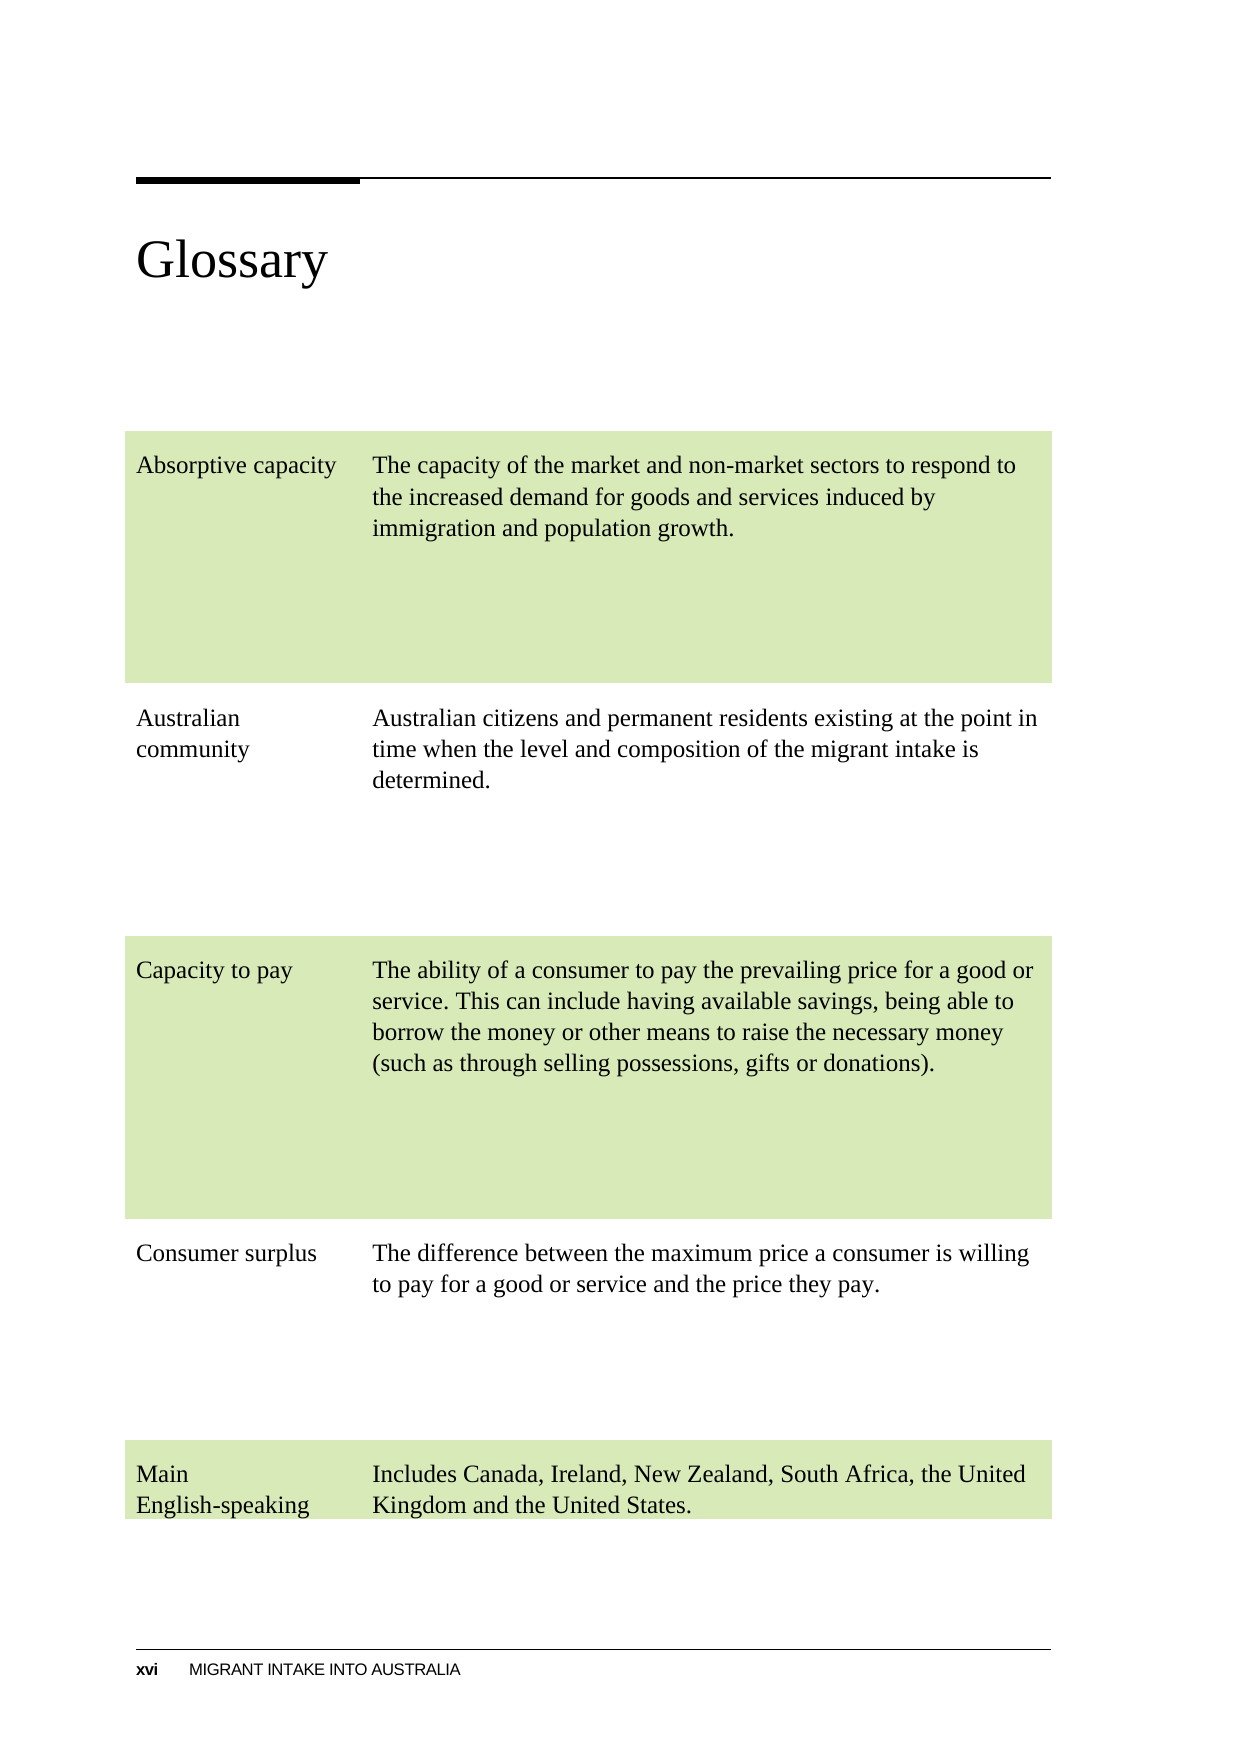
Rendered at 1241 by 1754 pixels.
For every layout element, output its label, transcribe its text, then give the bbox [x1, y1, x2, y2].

table_cell The ability of a consumer to pay the prevailing price for a good or service. This can include having available savings, being able to borrow the money or other means to raise the necessary money (such as through selling possessions, gifts or donations). [361, 936, 1052, 1219]
table_cell Main English-speaking countries (MESC) [125, 1440, 361, 1519]
table_header The capacity of the market and non-market sectors to respond to the increased demand for goods and services induced by immigration and population growth. [361, 431, 1052, 683]
table_cell Includes Canada, Ireland, New Zealand, South Africa, the United Kingdom and the United States. [361, 1440, 1052, 1519]
table_cell Consumer surplus [125, 1219, 361, 1440]
table_header Absorptive capacity [125, 431, 361, 683]
table_cell Capacity to pay [125, 936, 361, 1219]
subtitle Glossary [136, 227, 1051, 290]
table_cell Australian citizens and permanent residents existing at the point in time when the level and composition of the migrant intake is determined. [361, 684, 1052, 936]
table_cell Australian community [125, 684, 361, 936]
table_cell The difference between the maximum price a consumer is willing to pay for a good or service and the price they pay. [361, 1219, 1052, 1440]
